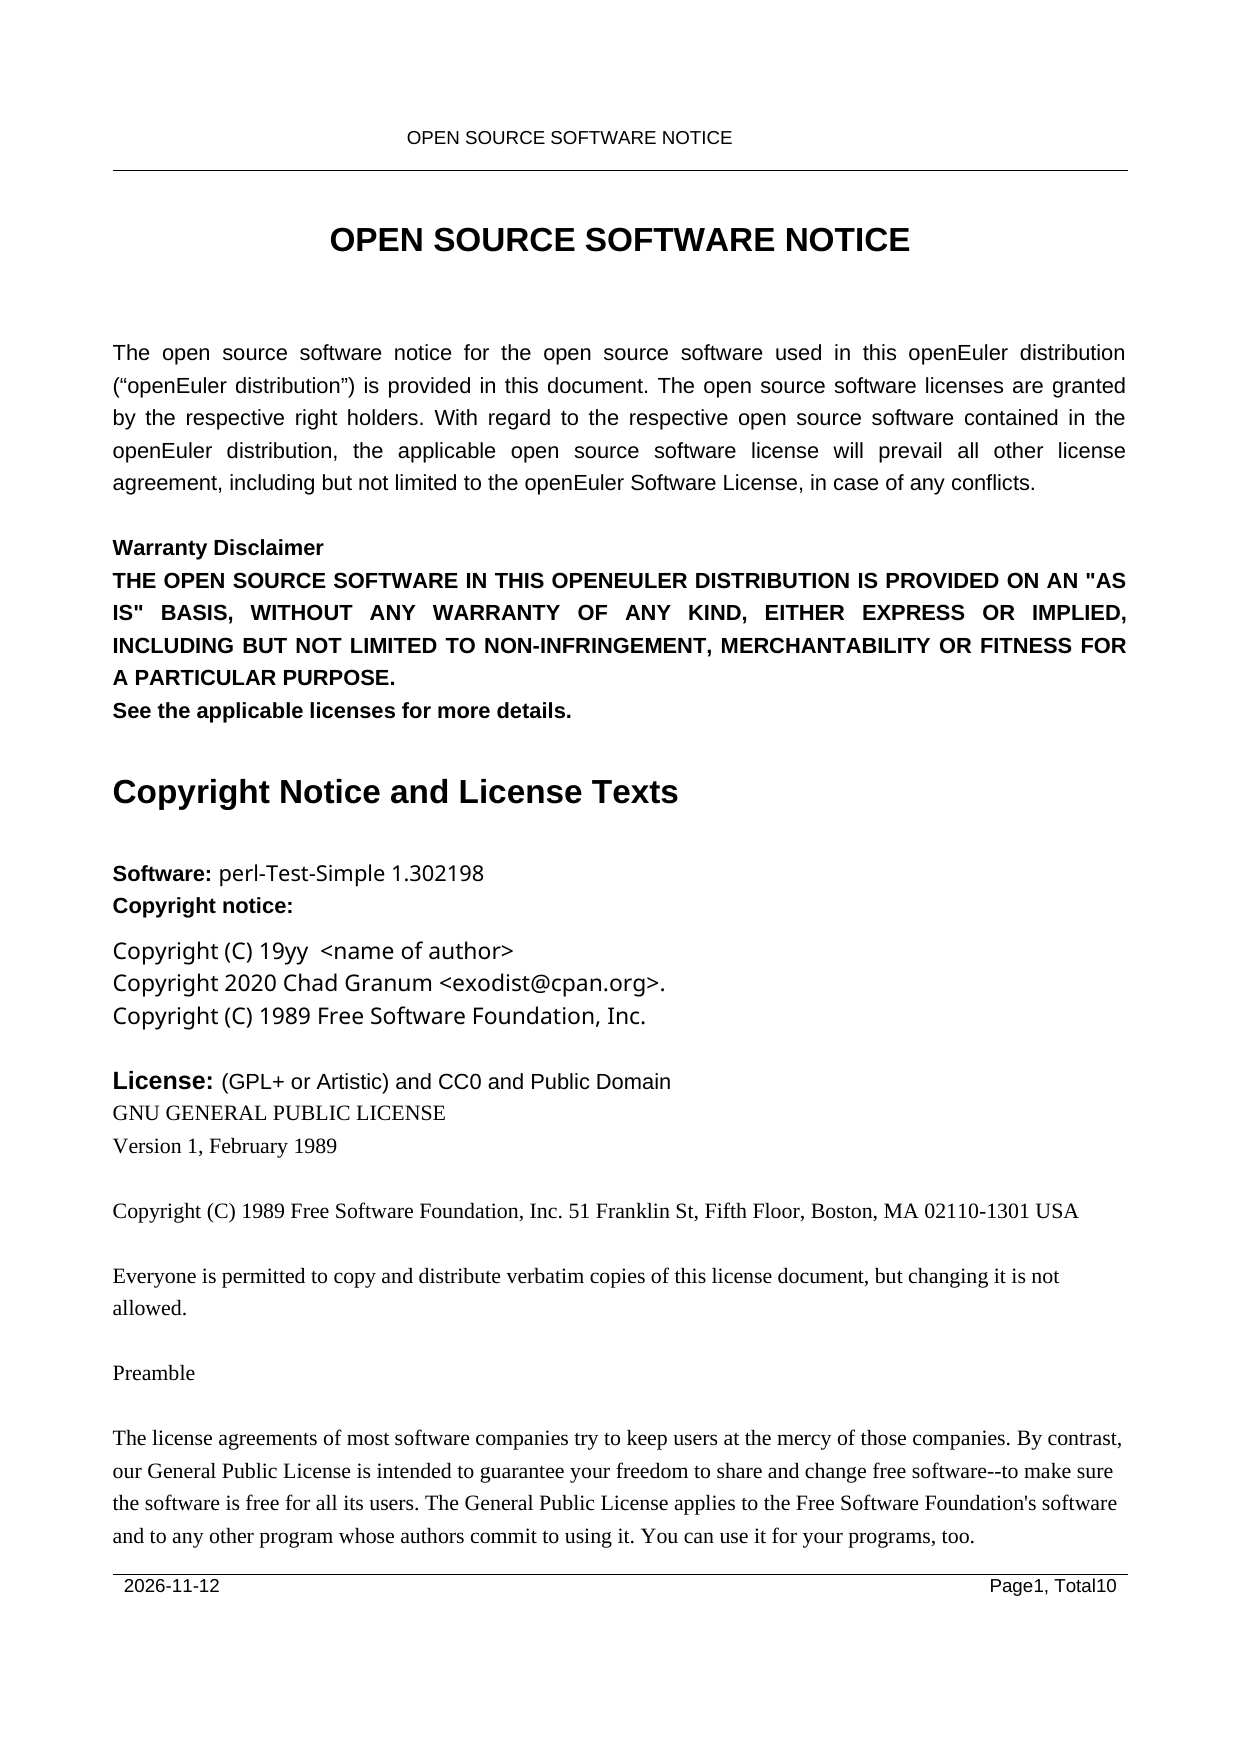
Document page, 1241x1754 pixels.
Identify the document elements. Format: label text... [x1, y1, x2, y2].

text OPEN SOURCE SOFTWARE NOTICE [112, 206, 1128, 271]
text THE OPEN SOURCE SOFTWARE IN THIS OPENEULER DISTRIBUTION IS PROVIDED ON AN "AS IS" BASIS, WITHOUT ANY WARRANTY OF ANY KIND, EITHER EXPRESS OR IMPLIED, INCLUDING BUT NOT LIMITED TO NON-INFRINGEMENT, MERCHANTABILITY OR FITNESS FOR A PARTICULAR PURPOSE. See the applicable licenses for more details. [112, 564, 1128, 726]
text Copyright notice: [112, 889, 1128, 921]
title Software: perl-Test-Simple 1.302198 [112, 856, 1128, 889]
text Warranty Disclaimer [112, 531, 1128, 564]
text Copyright (C) 19yy <name of author> Copyright 2020 Chad Granum <exodist@cpan.org>. Copyright (C) 1989 Free Software Foundation, Inc. [112, 934, 1128, 1064]
text Copyright Notice and License Texts [112, 759, 1128, 824]
text The open source software notice for the open source software used in this openEuler distribution (“openEuler distribution”) is provided in this document. The open source software licenses are granted by the respective right holders. With regard to the respective open source software contained in the openEuler distribution, the applicable open source software license will prevail all other license agreement, including but not limited to the openEuler Software License, in case of any conflicts. [112, 336, 1128, 499]
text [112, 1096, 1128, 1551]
text License: (GPL+ or Artistic) and CC0 and Public Domain [112, 1064, 1128, 1096]
